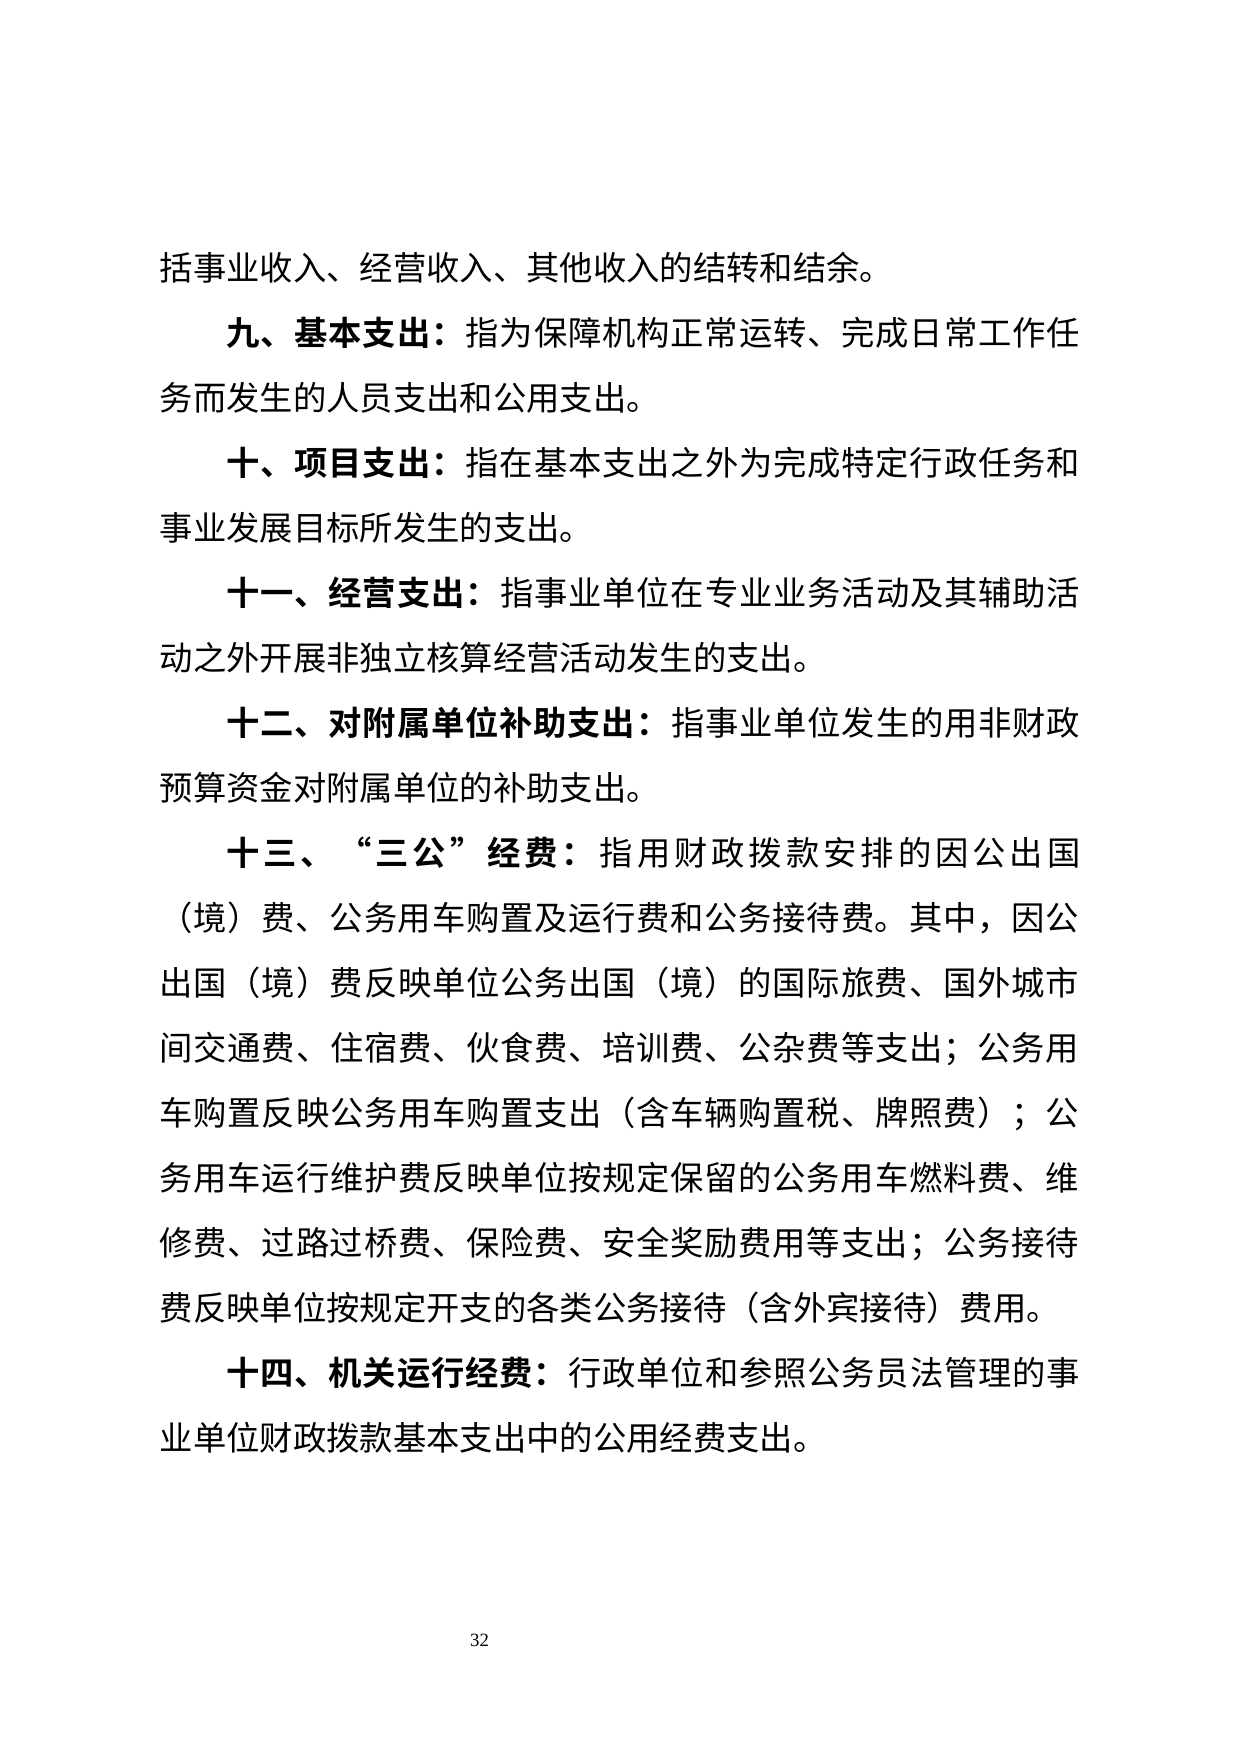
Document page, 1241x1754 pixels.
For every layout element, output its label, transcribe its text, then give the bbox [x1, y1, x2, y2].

text 十一、经营支出：指事业单位在专业业务活动及其辅助活动之外开展非独立核算经营活动发生的支出。 [159, 558, 1081, 688]
text 十、项目支出：指在基本支出之外为完成特定行政任务和事业发展目标所发生的支出。 [159, 428, 1081, 558]
text 十二、对附属单位补助支出：指事业单位发生的用非财政预算资金对附属单位的补助支出。 [159, 688, 1081, 818]
text 九、基本支出：指为保障机构正常运转、完成日常工作任务而发生的人员支出和公用支出。 [159, 298, 1081, 428]
text 十四、机关运行经费：行政单位和参照公务员法管理的事业单位财政拨款基本支出中的公用经费支出。 [159, 1338, 1081, 1468]
text 十三、“三公”经费：指用财政拨款安排的因公出国（境）费、公务用车购置及运行费和公务接待费。其中，因公出国（境）费反映单位公务出国（境）的国际旅费、国外城市间交通费、住宿费、伙食费、培训费、公杂费等支出；公务用车购置反映公务用车购置支出（含车辆购置税、牌照费）；公务用车运行维护费反映单位按规定保留的公务用车燃料费、维修费、过路过桥费、保险费、安全奖励费用等支出；公务接待费反映单位按规定开支的各类公务接待（含外宾接待）费用。 [159, 818, 1081, 1338]
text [159, 233, 1081, 298]
